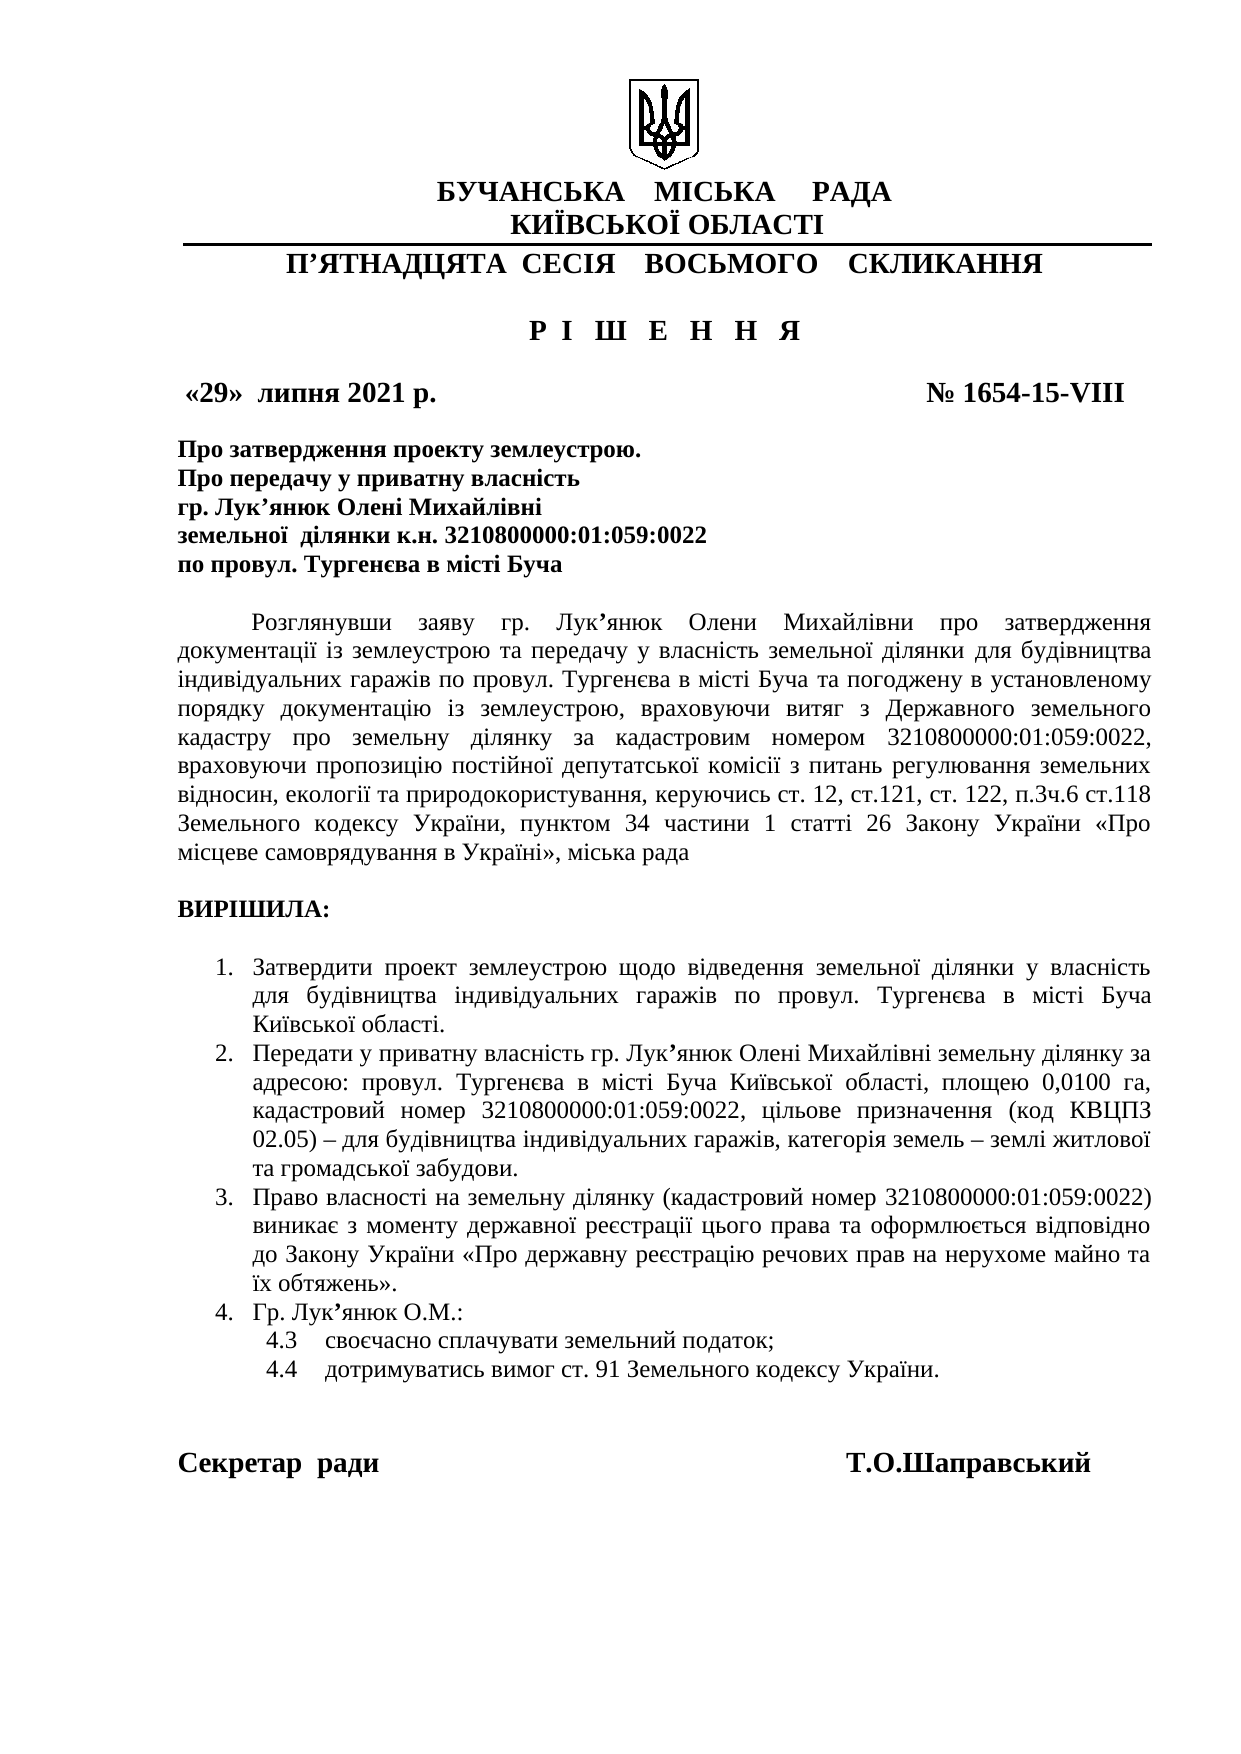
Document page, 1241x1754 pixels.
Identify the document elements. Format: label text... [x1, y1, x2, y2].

list Передати у приватну власність гр. Лук’янюк Олені Михайлівні земельну ділянку за адресою: провул. Тургенєва в місті Буча Київської області, площею 0,0100 га, кадастровий номер 3210800000:01:059:0022, цільове призначення (код КВЦПЗ 02.05) – для будівництва індивідуальних гаражів, категорія земель – землі житлової та громадської забудови. [215, 1038, 1152, 1182]
list Гр. Лук’янюк О.М.: [215, 1297, 1152, 1325]
text «29» липня 2021 р. № 1654-15-VIIІ [177, 375, 1152, 408]
list Право власності на земельну ділянку (кадастровий номер 3210800000:01:059:0022) виникає з моменту державної реєстрації цього права та оформлюється відповідно до Закону України «Про державну реєстрацію речових прав на нерухоме майно та їх обтяжень». [215, 1182, 1152, 1297]
text гр. Лук’янюк Олені Михайлівні [177, 492, 1152, 520]
text Секретар ради Т.О.Шаправський [177, 1445, 1152, 1479]
text Про затвердження проекту землеустрою. [177, 434, 1152, 463]
list дотримуватись вимог ст. 91 Земельного кодексу України. [215, 1354, 1152, 1383]
list Затвердити проект землеустрою щодо відведення земельної ділянки у власність для будівництва індивідуальних гаражів по провул. Тургенєва в місті Буча Київської області. [215, 952, 1152, 1038]
text Про передачу у приватну власність [177, 463, 1152, 492]
text ВИРІШИЛА: [177, 894, 1152, 923]
text Розглянувши заяву гр. Лук’янюк Олени Михайлівни про затвердження документації із землеустрою та передачу у власність земельної ділянки для будівництва індивідуальних гаражів по провул. Тургенєва в місті Буча та погоджену в установленому порядку документацію із землеустрою, враховуючи витяг з Державного земельного кадастру про земельну ділянку за кадастровим номером 3210800000:01:059:0022, враховуючи пропозицію постійної депутатської комісії з питань регулювання земельних відносин, екології та природокористування, керуючись ст. 12, ст.121, ст. 122, п.3ч.6 ст.118 Земельного кодексу України, пунктом 34 частини 1 статті 26 Закону України «Про місцеве самоврядування в Україні», міська рада [177, 607, 1152, 865]
text КИЇВСЬКОЇ ОБЛАСТІ [183, 207, 1152, 243]
text БУЧАНСЬКА МІСЬКА РАДА [177, 174, 1152, 207]
text Р І Ш Е Н Н Я [177, 313, 1152, 347]
list своєчасно сплачувати земельний податок; [215, 1325, 1152, 1354]
text П’ЯТНАДЦЯТА СЕСІЯ ВОСЬМОГО СКЛИКАННЯ [177, 246, 1152, 280]
text по провул. Тургенєва в місті Буча [177, 549, 1152, 578]
text земельної ділянки к.н. 3210800000:01:059:0022 [177, 520, 1152, 549]
